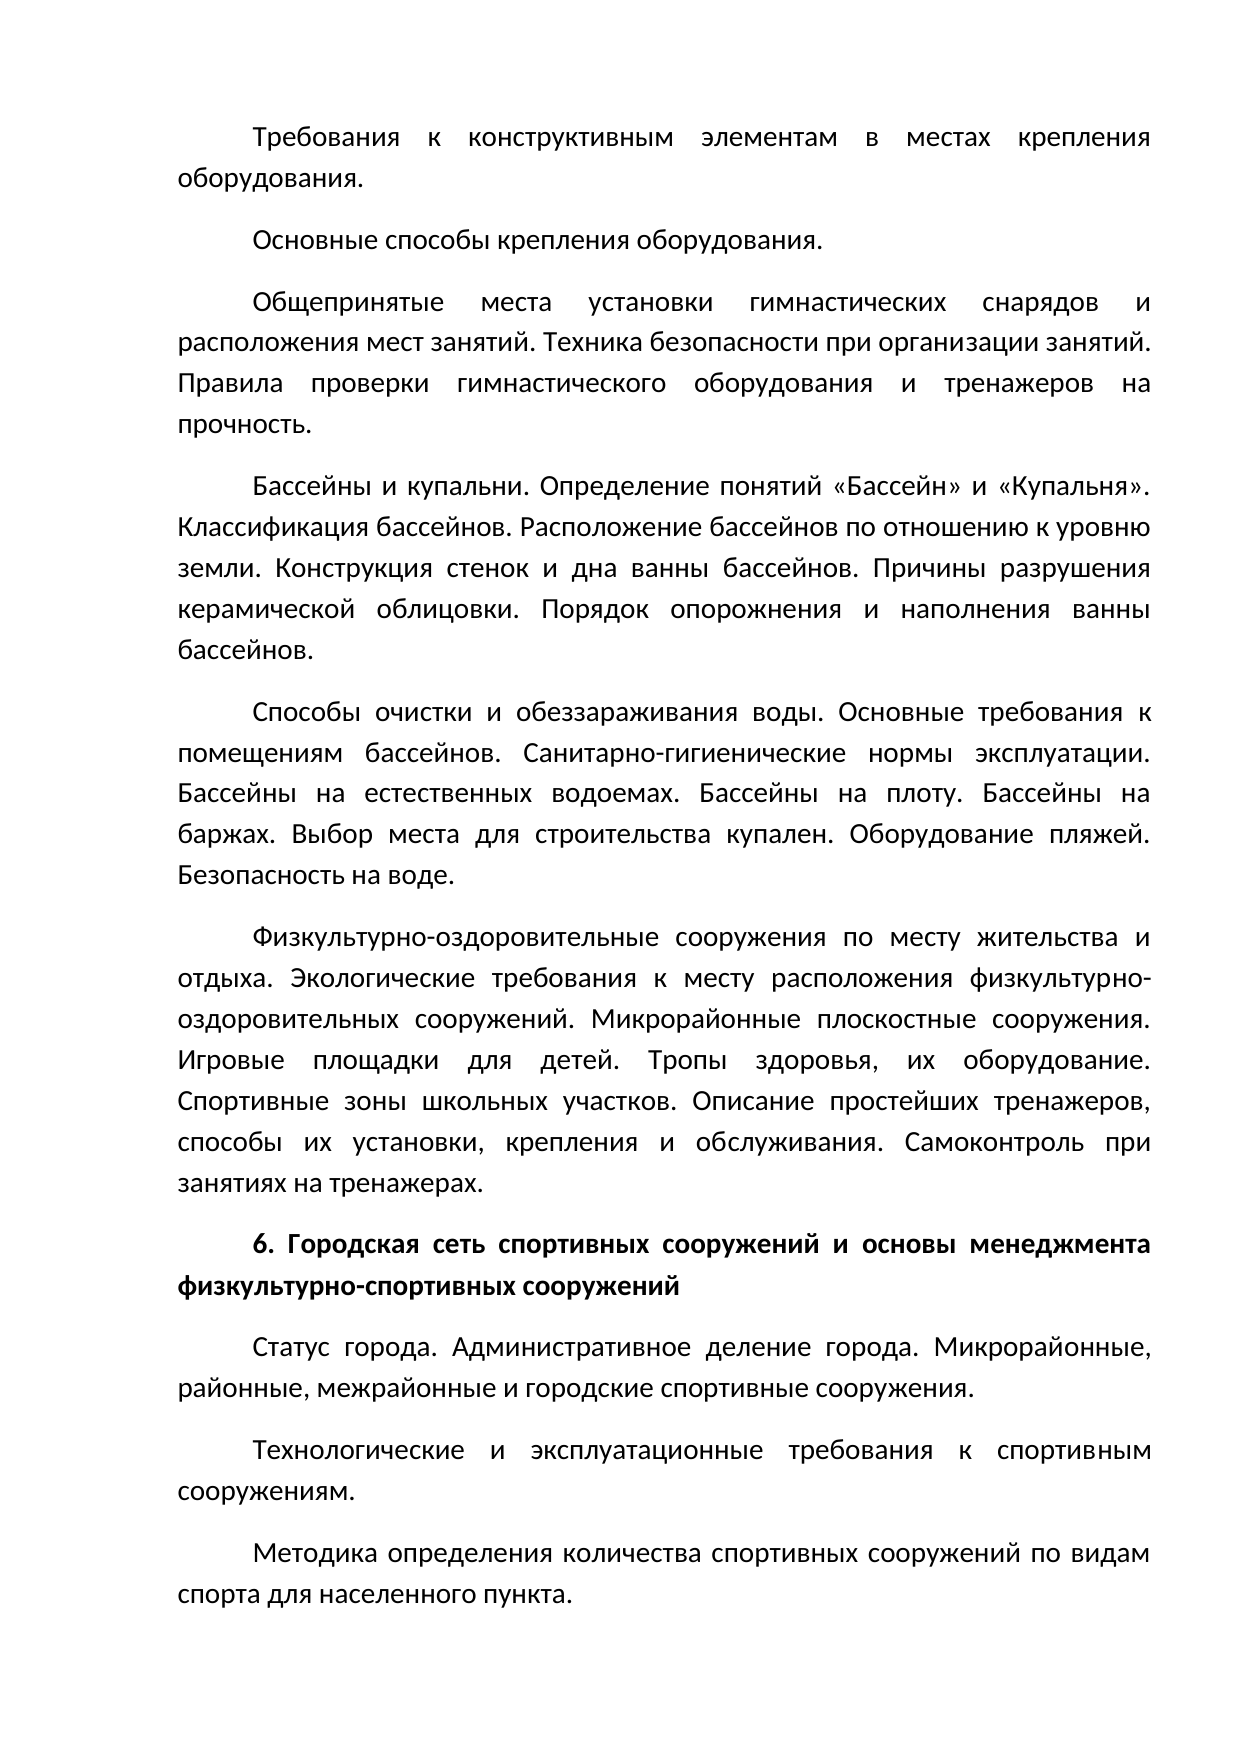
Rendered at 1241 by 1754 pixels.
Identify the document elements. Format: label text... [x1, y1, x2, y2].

text 6. Городская сеть спортивных сооружений и основы менеджмента физкультурно-спортивных сооружений [177, 1226, 1152, 1302]
text Физкультурно-оздоровительные сооружения по месту жительства и отдыха. Экологические требования к месту расположения физкультурно-оздоровительных сооружений. Микрорайонные плоскостные сооружения. Игровые площадки для детей. Тропы здоровья, их оборудование. Спортивные зоны школьных участков. Описание простейших тренажеров, способы их установки, крепления и обслуживания. Самоконтроль при занятиях на тренажерах. [177, 918, 1152, 1199]
text Общепринятые места установки гимнастических снарядов и расположения мест занятий. Техника безопасности при организации занятий. Правила проверки гимнастического оборудования и тренажеров на прочность. [177, 283, 1152, 441]
text Требования к конструктивным элементам в местах крепления оборудования. [177, 118, 1152, 195]
text Методика определения количества спортивных сооружений по видам спорта для населенного пункта. [177, 1534, 1152, 1610]
text Основные способы крепления оборудования. [177, 221, 1152, 256]
text Способы очистки и обеззараживания воды. Основные требования к помещениям бассейнов. Санитарно-гигиенические нормы эксплуатации. Бассейны на естественных водоемах. Бассейны на плоту. Бассейны на баржах. Выбор места для строительства купален. Оборудование пляжей. Безопасность на воде. [177, 693, 1152, 892]
text Бассейны и купальни. Определение понятий «Бассейн» и «Купальня». Классификация бассейнов. Расположение бассейнов по отношению к уровню земли. Конструкция стенок и дна ванны бассейнов. Причины разрушения керамической облицовки. Порядок опорожнения и наполнения ванны бассейнов. [177, 467, 1152, 667]
text Технологические и эксплуатационные требования к спортивным сооружениям. [177, 1431, 1152, 1508]
text Статус города. Административное деление города. Микрорайонные, районные, межрайонные и городские спортивные сооружения. [177, 1328, 1152, 1405]
